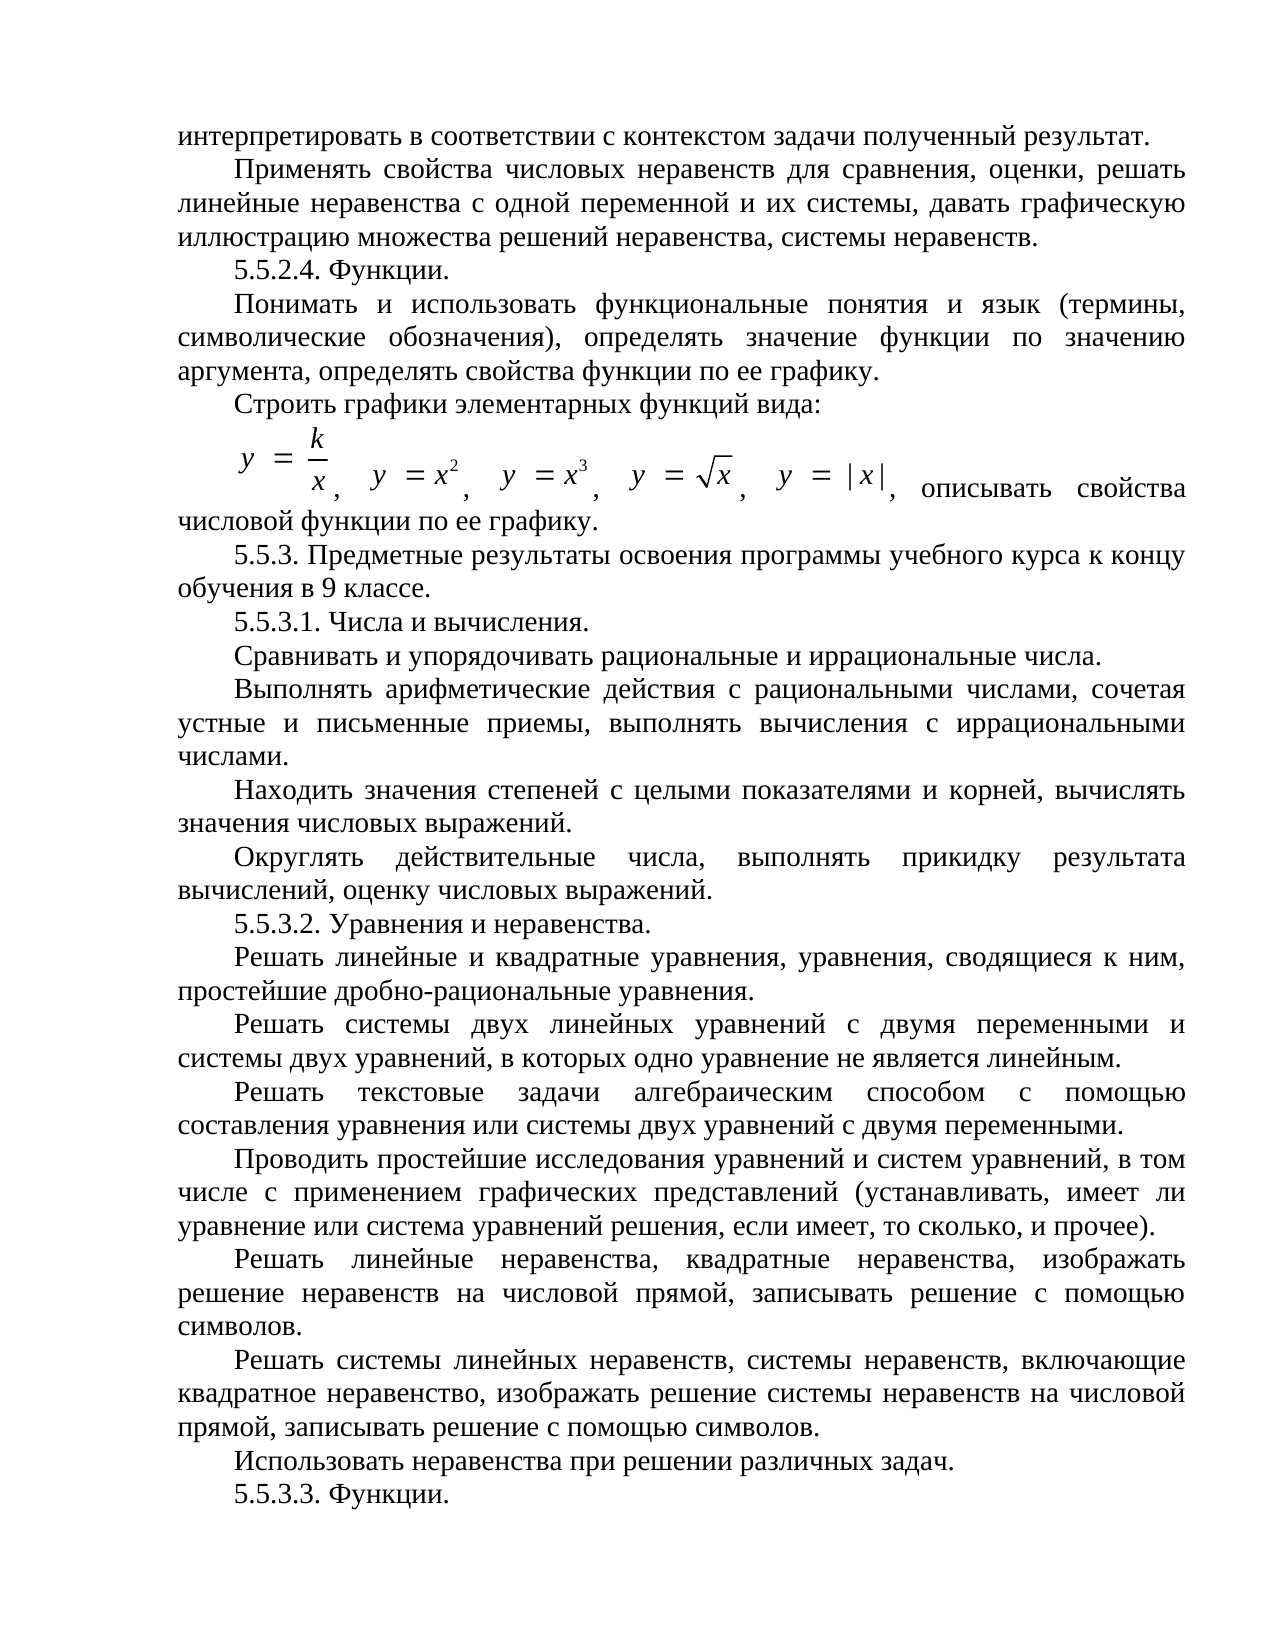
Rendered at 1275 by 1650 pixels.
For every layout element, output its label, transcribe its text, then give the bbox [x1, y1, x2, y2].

text Решать системы двух линейных уравнений с двумя переменными и системы двух уравнений, в которых одно уравнение не является линейным. [177, 1007, 1186, 1074]
text Использовать неравенства при решении различных задач. [177, 1443, 1186, 1476]
text Проводить простейшие исследования уравнений и систем уравнений, в том числе с применением графических представлений (устанавливать, имеет ли уравнение или система уравнений решения, если имеет, то сколько, и прочее). [177, 1141, 1186, 1241]
text Понимать и использовать функциональные понятия и язык (термины, символические обозначения), определять значение функции по значению аргумента, определять свойства функции по ее графику. [177, 286, 1186, 386]
text 5.5.3.3. Функции. [177, 1476, 1186, 1510]
text Решать линейные неравенства, квадратные неравенства, изображать решение неравенств на числовой прямой, записывать решение с помощью символов. [177, 1241, 1186, 1342]
text Решать линейные и квадратные уравнения, уравнения, сводящиеся к ним, простейшие дробно-рациональные уравнения. [177, 939, 1186, 1007]
text 5.5.3.1. Числа и вычисления. [177, 604, 1186, 638]
text Решать системы линейных неравенств, системы неравенств, включающие квадратное неравенство, изображать решение системы неравенств на числовой прямой, записывать решение с помощью символов. [177, 1342, 1186, 1443]
text Решать текстовые задачи алгебраическим способом с помощью составления уравнения или системы двух уравнений с двумя переменными. [177, 1074, 1186, 1141]
text Строить графики элементарных функций вида: [177, 386, 1186, 420]
text 5.5.3.2. Уравнения и неравенства. [177, 906, 1186, 939]
text Выполнять арифметические действия с рациональными числами, сочетая устные и письменные приемы, выполнять вычисления с иррациональными числами. [177, 671, 1186, 772]
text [177, 118, 1186, 152]
text 5.5.3. Предметные результаты освоения программы учебного курса к концу обучения в 9 классе. [177, 537, 1186, 604]
text , , , , , описывать свойства числовой функции по ее графику. [177, 420, 1186, 537]
text Применять свойства числовых неравенств для сравнения, оценки, решать линейные неравенства с одной переменной и их системы, давать графическую иллюстрацию множества решений неравенства, системы неравенств. [177, 152, 1186, 252]
text Находить значения степеней с целыми показателями и корней, вычислять значения числовых выражений. [177, 772, 1186, 839]
text Округлять действительные числа, выполнять прикидку результата вычислений, оценку числовых выражений. [177, 839, 1186, 906]
text Сравнивать и упорядочивать рациональные и иррациональные числа. [177, 638, 1186, 671]
text 5.5.2.4. Функции. [177, 252, 1186, 286]
